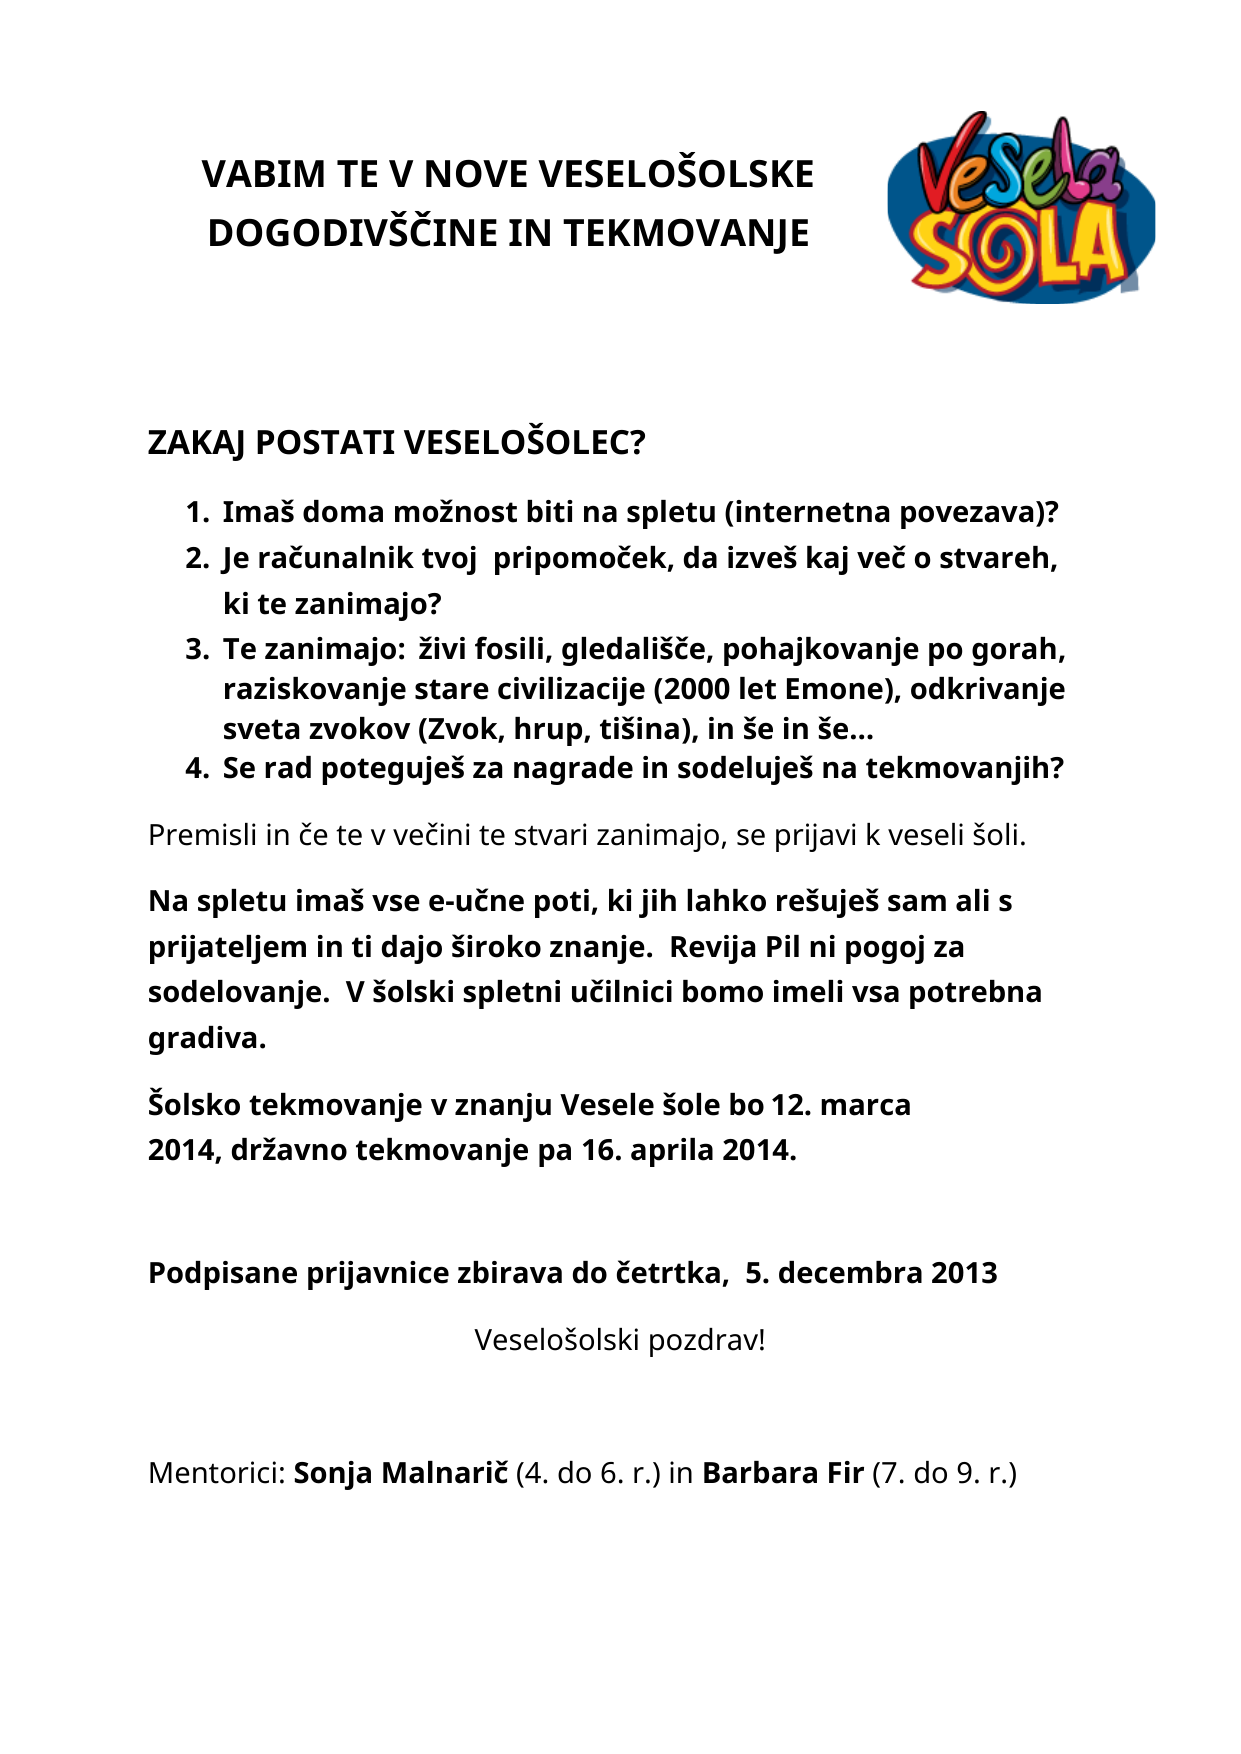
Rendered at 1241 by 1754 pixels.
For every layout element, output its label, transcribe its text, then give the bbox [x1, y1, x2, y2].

list Imaš doma možnost biti na spletu (internetna povezava)? [185, 492, 1093, 531]
list Se rad poteguješ za nagrade in sodeluješ na tekmovanjih? [185, 748, 1093, 787]
text Podpisane prijavnice zbirava do četrtka, 5. decembra 2013 [148, 1253, 1093, 1292]
list Te zanimajo: živi fosili, gledališče, pohajkovanje po gorah, raziskovanje stare civilizacije (2000 let Emone), odkrivanje sveta zvokov (Zvok, hrup, tišina), in še in še… [185, 628, 1093, 748]
text VABIM TE V NOVE VESELOŠOLSKE DOGODIVŠČINE IN TEKMOVANJE [148, 148, 886, 257]
list Je računalnik tvoj pripomoček, da izveš kaj več o stvareh, ki te zanimajo? [185, 537, 1093, 623]
text Šolsko tekmovanje v znanju Vesele šole bo 12. marca 2014, državno tekmovanje pa 16. aprila 2014. [148, 1084, 1093, 1169]
picture [886, 111, 1154, 302]
text Veselošolski pozdrav! [148, 1319, 1093, 1359]
text ZAKAJ POSTATI VESELOŠOLEC? [148, 419, 1093, 464]
text Mentorici: Sonja Malnarič (4. do 6. r.) in Barbara Fir (7. do 9. r.) [148, 1452, 1093, 1492]
text Premisli in če te v večini te stvari zanimajo, se prijavi k veseli šoli. [148, 814, 1093, 854]
text Na spletu imaš vse e-učne poti, ki jih lahko rešuješ sam ali s prijateljem in ti dajo široko znanje. Revija Pil ni pogoj za sodelovanje. V šolski spletni učilnici bomo imeli vsa potrebna gradiva. [148, 881, 1093, 1057]
